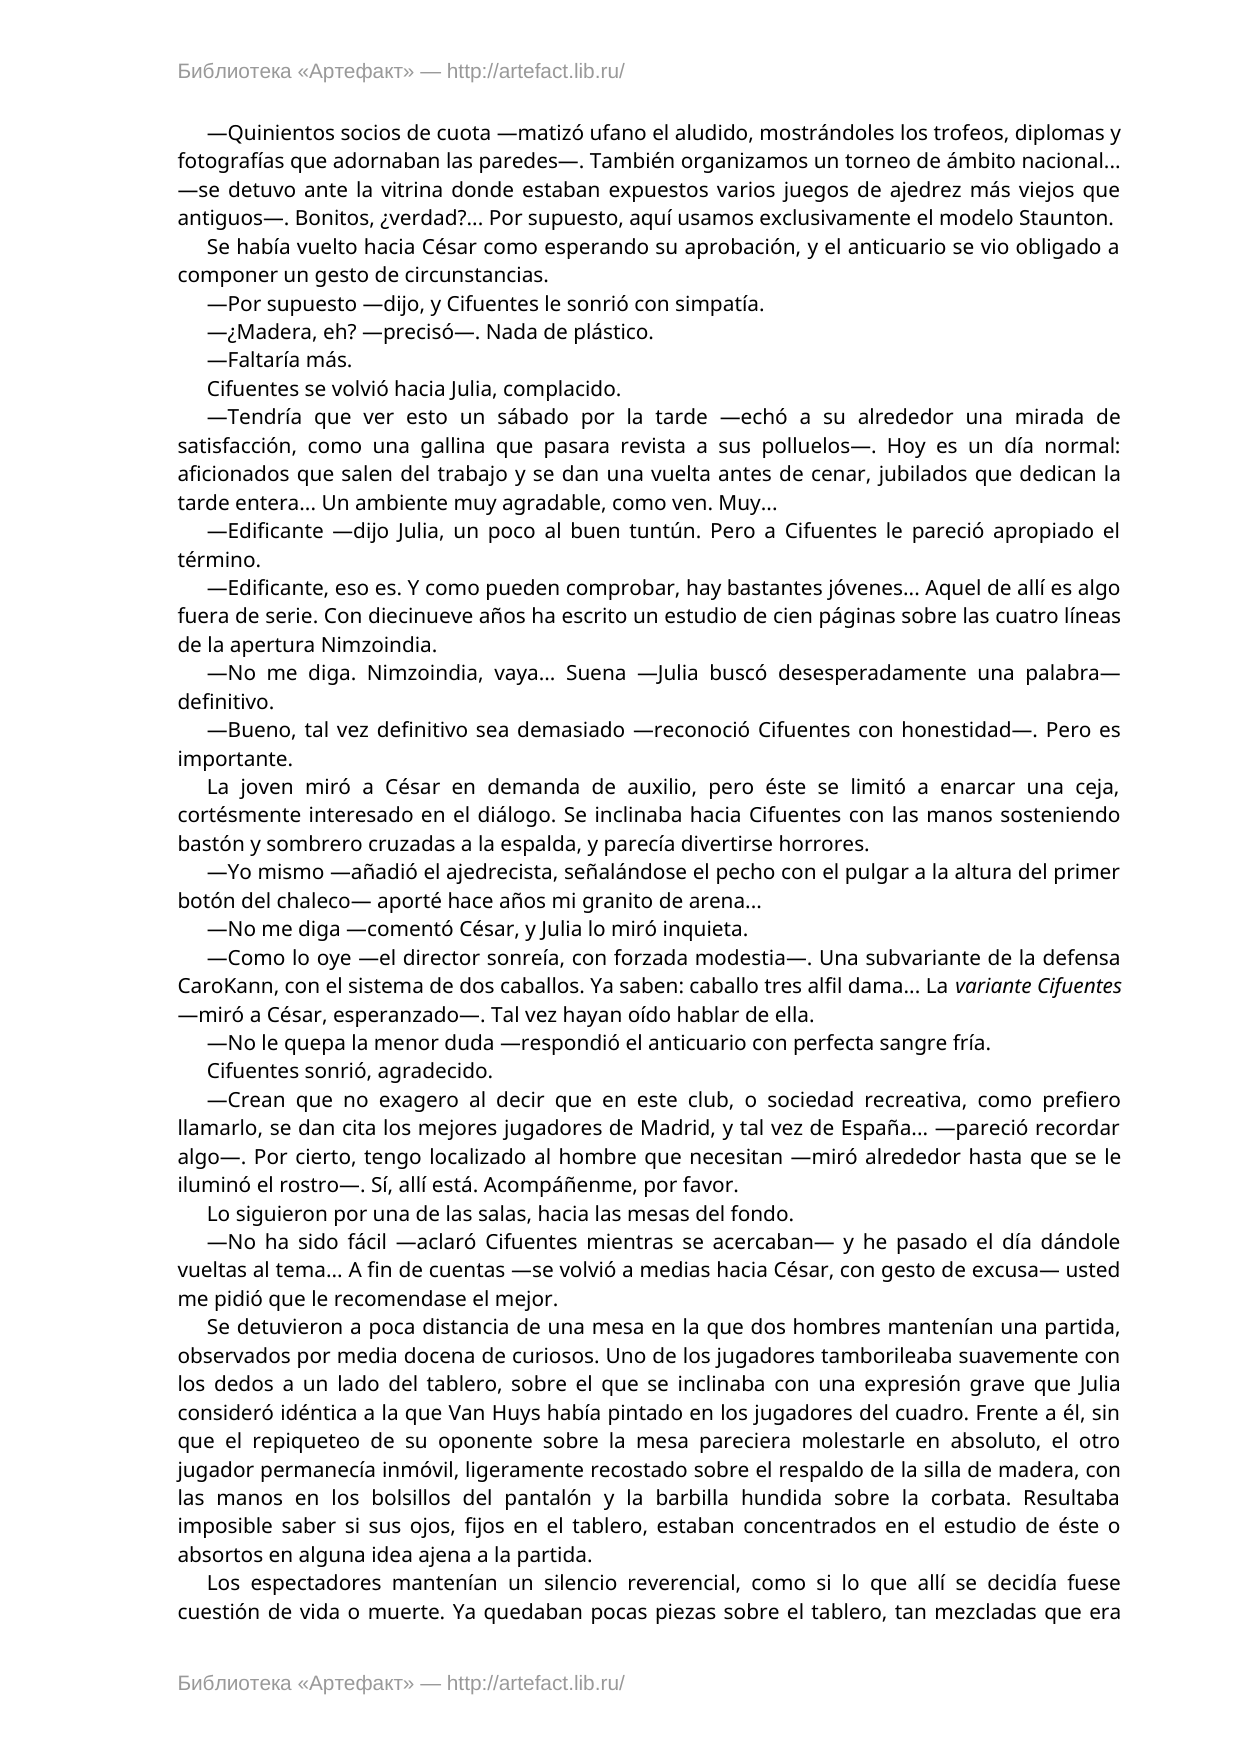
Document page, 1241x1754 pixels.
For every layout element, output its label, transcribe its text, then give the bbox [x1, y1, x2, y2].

text —Por supuesto —dijo, y Cifuentes le sonrió con simpatía. [177, 289, 1122, 317]
text —Crean que no exagero al decir que en este club, o sociedad recreativa, como prefiero llamarlo, se dan cita los mejores jugadores de Madrid, y tal vez de España... —pareció recordar algo—. Por cierto, tengo localizado al hombre que necesitan —miró alrededor hasta que se le iluminó el rostro—. Sí, allí está. Acompáñenme, por favor. [177, 1085, 1122, 1199]
text Cifuentes sonrió, agradecido. [177, 1057, 1122, 1085]
text —Faltaría más. [177, 346, 1122, 374]
text —Quinientos socios de cuota —matizó ufano el aludido, mostrándoles los trofeos, diplomas y fotografías que adornaban las paredes—. También organizamos un torneo de ámbito nacional... —se detuvo ante la vitrina donde estaban expuestos varios juegos de ajedrez más viejos que antiguos—. Bonitos, ¿verdad?... Por supuesto, aquí usamos exclusivamente el modelo Staunton. [177, 118, 1122, 232]
text La joven miró a César en demanda de auxilio, pero éste se limitó a enarcar una ceja, cortésmente interesado en el diálogo. Se inclinaba hacia Cifuentes con las manos sosteniendo bastón y sombrero cruzadas a la espalda, y parecía divertirse horrores. [177, 772, 1122, 857]
text Se detuvieron a poca distancia de una mesa en la que dos hombres mantenían una partida, observados por media docena de curiosos. Uno de los jugadores tamborileaba suavemente con los dedos a un lado del tablero, sobre el que se inclinaba con una expresión grave que Julia consideró idéntica a la que Van Huys había pintado en los jugadores del cuadro. Frente a él, sin que el repiqueteo de su oponente sobre la mesa pareciera molestarle en absoluto, el otro jugador permanecía inmóvil, ligeramente recostado sobre el respaldo de la silla de madera, con las manos en los bolsillos del pantalón y la barbilla hundida sobre la corbata. Resultaba imposible saber si sus ojos, fijos en el tablero, estaban concentrados en el estudio de éste o absortos en alguna idea ajena a la partida. [177, 1312, 1122, 1568]
text —Yo mismo —añadió el ajedrecista, señalándose el pecho con el pulgar a la altura del primer botón del chaleco— aporté hace años mi granito de arena... [177, 857, 1122, 914]
text —No ha sido fácil —aclaró Cifuentes mientras se acercaban— y he pasado el día dándole vueltas al tema... A fin de cuentas —se volvió a medias hacia César, con gesto de excusa— usted me pidió que le recomendase el mejor. [177, 1227, 1122, 1312]
text —Bueno, tal vez definitivo sea demasiado —reconoció Cifuentes con honestidad—. Pero es importante. [177, 715, 1122, 772]
text —¿Madera, eh? —precisó—. Nada de plástico. [177, 317, 1122, 346]
text —No me diga. Nimzoindia, vaya... Suena —Julia buscó desesperadamente una palabra— definitivo. [177, 658, 1122, 715]
text Se había vuelto hacia César como esperando su aprobación, y el anticuario se vio obligado a componer un gesto de circunstancias. [177, 232, 1122, 289]
text —Edificante, eso es. Y como pueden comprobar, hay bastantes jóvenes... Aquel de allí es algo fuera de serie. Con diecinueve años ha escrito un estudio de cien páginas sobre las cuatro líneas de la apertura Nimzoindia. [177, 573, 1122, 658]
text —No le quepa la menor duda —respondió el anticuario con perfecta sangre fría. [177, 1028, 1122, 1057]
text —Tendría que ver esto un sábado por la tarde —echó a su alrededor una mirada de satisfacción, como una gallina que pasara revista a sus polluelos—. Hoy es un día normal: aficionados que salen del trabajo y se dan una vuelta antes de cenar, jubilados que dedican la tarde entera... Un ambiente muy agradable, como ven. Muy... [177, 402, 1122, 516]
text Cifuentes se volvió hacia Julia, complacido. [177, 374, 1122, 402]
text —Edificante —dijo Julia, un poco al buen tuntún. Pero a Cifuentes le pareció apropiado el término. [177, 516, 1122, 573]
text Lo siguieron por una de las salas, hacia las mesas del fondo. [177, 1199, 1122, 1227]
text —No me diga —comentó César, y Julia lo miró inquieta. [177, 914, 1122, 943]
text —Como lo oye —el director sonreía, con forzada modestia—. Una subvariante de la defensa CaroKann, con el sistema de dos caballos. Ya saben: caballo tres alfil dama... La variante Cifuentes —miró a César, esperanzado—. Tal vez hayan oído hablar de ella. [177, 943, 1122, 1028]
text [177, 1568, 1122, 1625]
